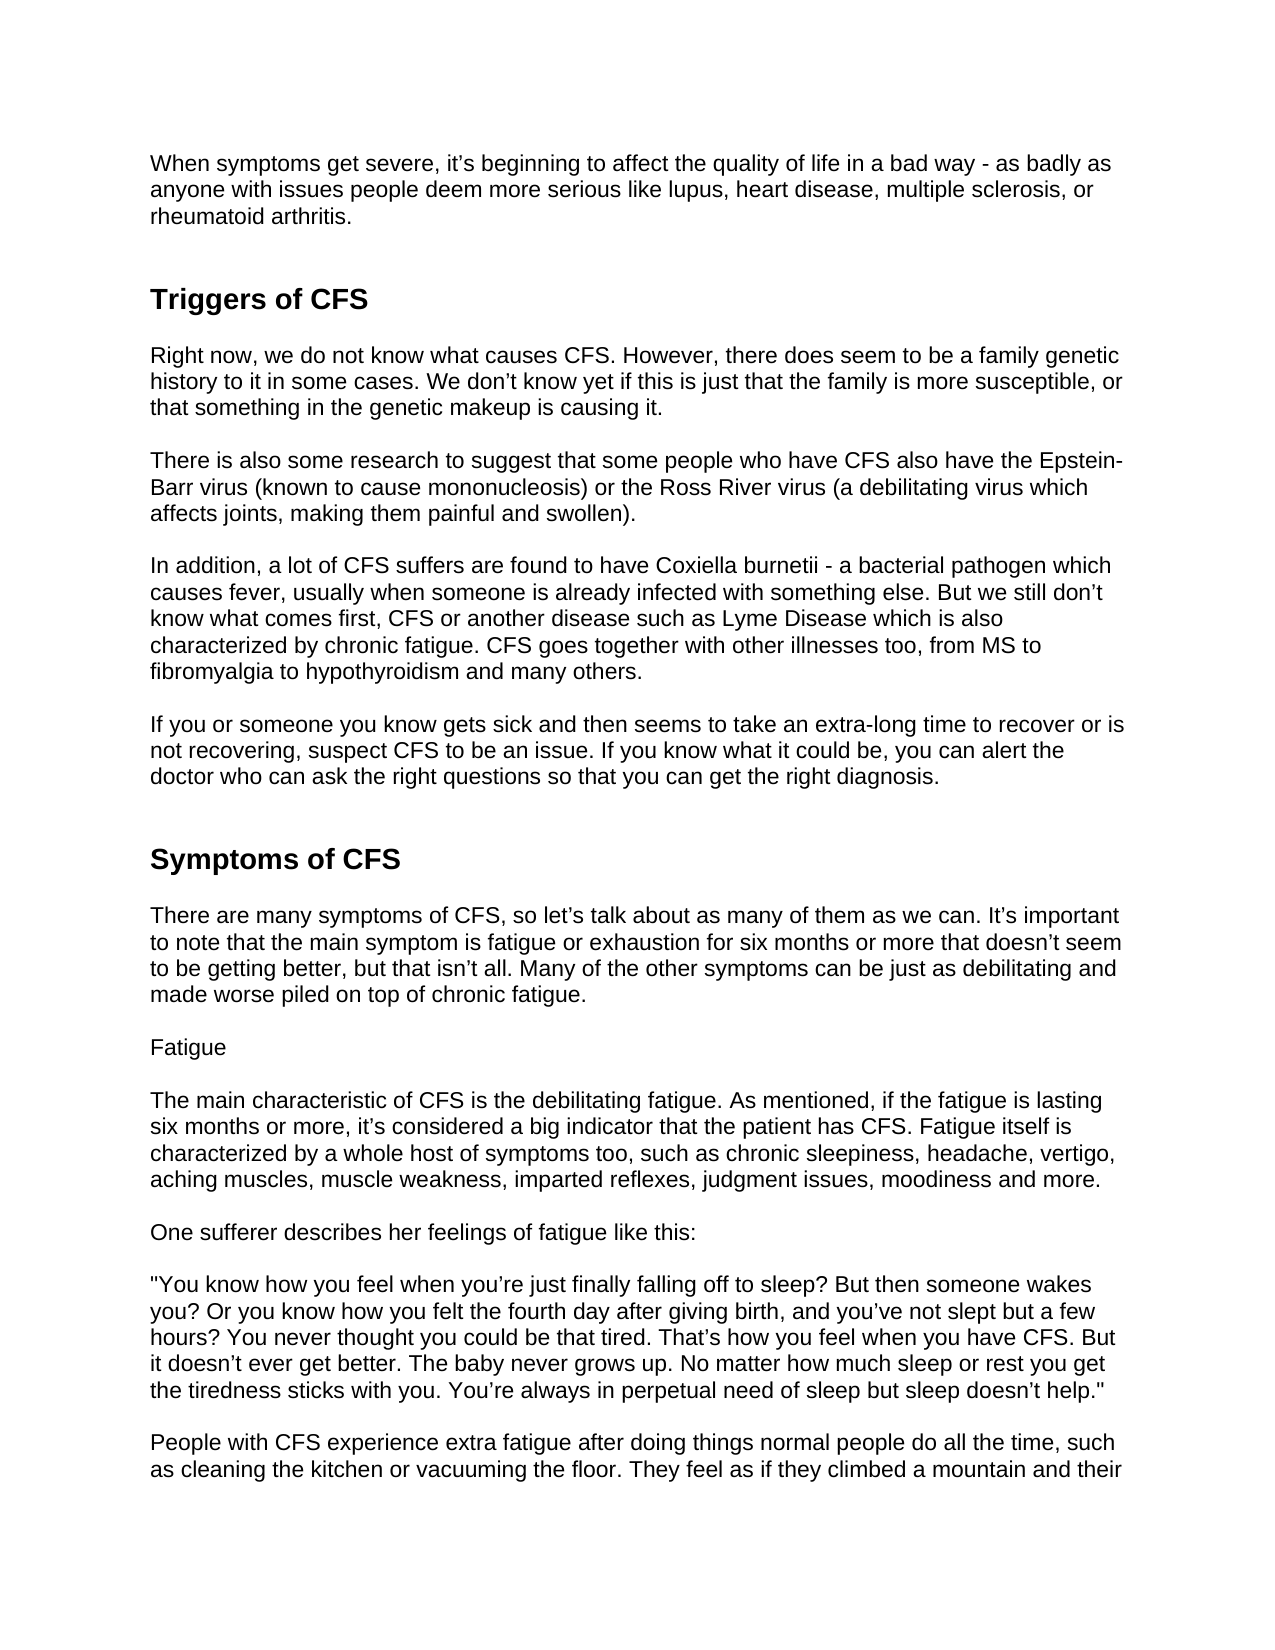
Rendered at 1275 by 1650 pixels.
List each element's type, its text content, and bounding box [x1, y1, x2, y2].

text One sufferer describes her feelings of fatigue like this: [150, 1218, 1125, 1245]
text The main characteristic of CFS is the debilitating fatigue. As mentioned, if the fatigue is lasting six months or more, it’s considered a big indicator that the patient has CFS. Fatigue itself is characterized by a whole host of symptoms too, such as chronic sleepiness, headache, vertigo, aching muscles, muscle weakness, imparted reflexes, judgment issues, moodiness and more. [150, 1087, 1125, 1192]
text Fatigue [150, 1034, 1125, 1060]
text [150, 1429, 1125, 1482]
text In addition, a lot of CFS suffers are found to have Coxiella burnetii - a bacterial pathogen which causes fever, usually when someone is already infected with something else. But we still don’t know what comes first, CFS or another disease such as Lyme Disease which is also characterized by chronic fatigue. CFS goes together with other illnesses too, from MS to fibromyalgia to hypothyroidism and many others. [150, 552, 1125, 684]
text There is also some research to suggest that some people who have CFS also have the Epstein-Barr virus (known to cause mononucleosis) or the Ross River virus (a debilitating virus which affects joints, making them painful and swollen). [150, 447, 1125, 526]
text "You know how you feel when you’re just finally falling off to sleep? But then someone wakes you? Or you know how you felt the fourth day after giving birth, and you’ve not slept but a few hours? You never thought you could be that tired. That’s how you feel when you have CFS. But it doesn’t ever get better. The baby never grows up. No matter how much sleep or rest you get the tiredness sticks with you. You’re always in perpetual need of sleep but sleep doesn’t help." [150, 1271, 1125, 1403]
text Symptoms of CFS [150, 842, 1125, 876]
text Triggers of CFS [150, 282, 1125, 315]
text If you or someone you know gets sick and then seems to take an extra-long time to recover or is not recovering, suspect CFS to be an issue. If you know what it could be, you can alert the doctor who can ask the right questions so that you can get the right diagnosis. [150, 711, 1125, 790]
text There are many symptoms of CFS, so let’s talk about as many of them as we can. It’s important to note that the main symptom is fatigue or exhaustion for six months or more that doesn’t seem to be getting better, but that isn’t all. Many of the other symptoms can be just as debilitating and made worse piled on top of chronic fatigue. [150, 902, 1125, 1008]
text Right now, we do not know what causes CFS. However, there does seem to be a family genetic history to it in some cases. We don’t know yet if this is just that the family is more susceptible, or that something in the genetic makeup is causing it. [150, 342, 1125, 421]
text When symptoms get severe, it’s beginning to affect the quality of life in a bad way - as badly as anyone with issues people deem more serious like lupus, heart disease, multiple sclerosis, or rheumatoid arthritis. [150, 150, 1125, 229]
